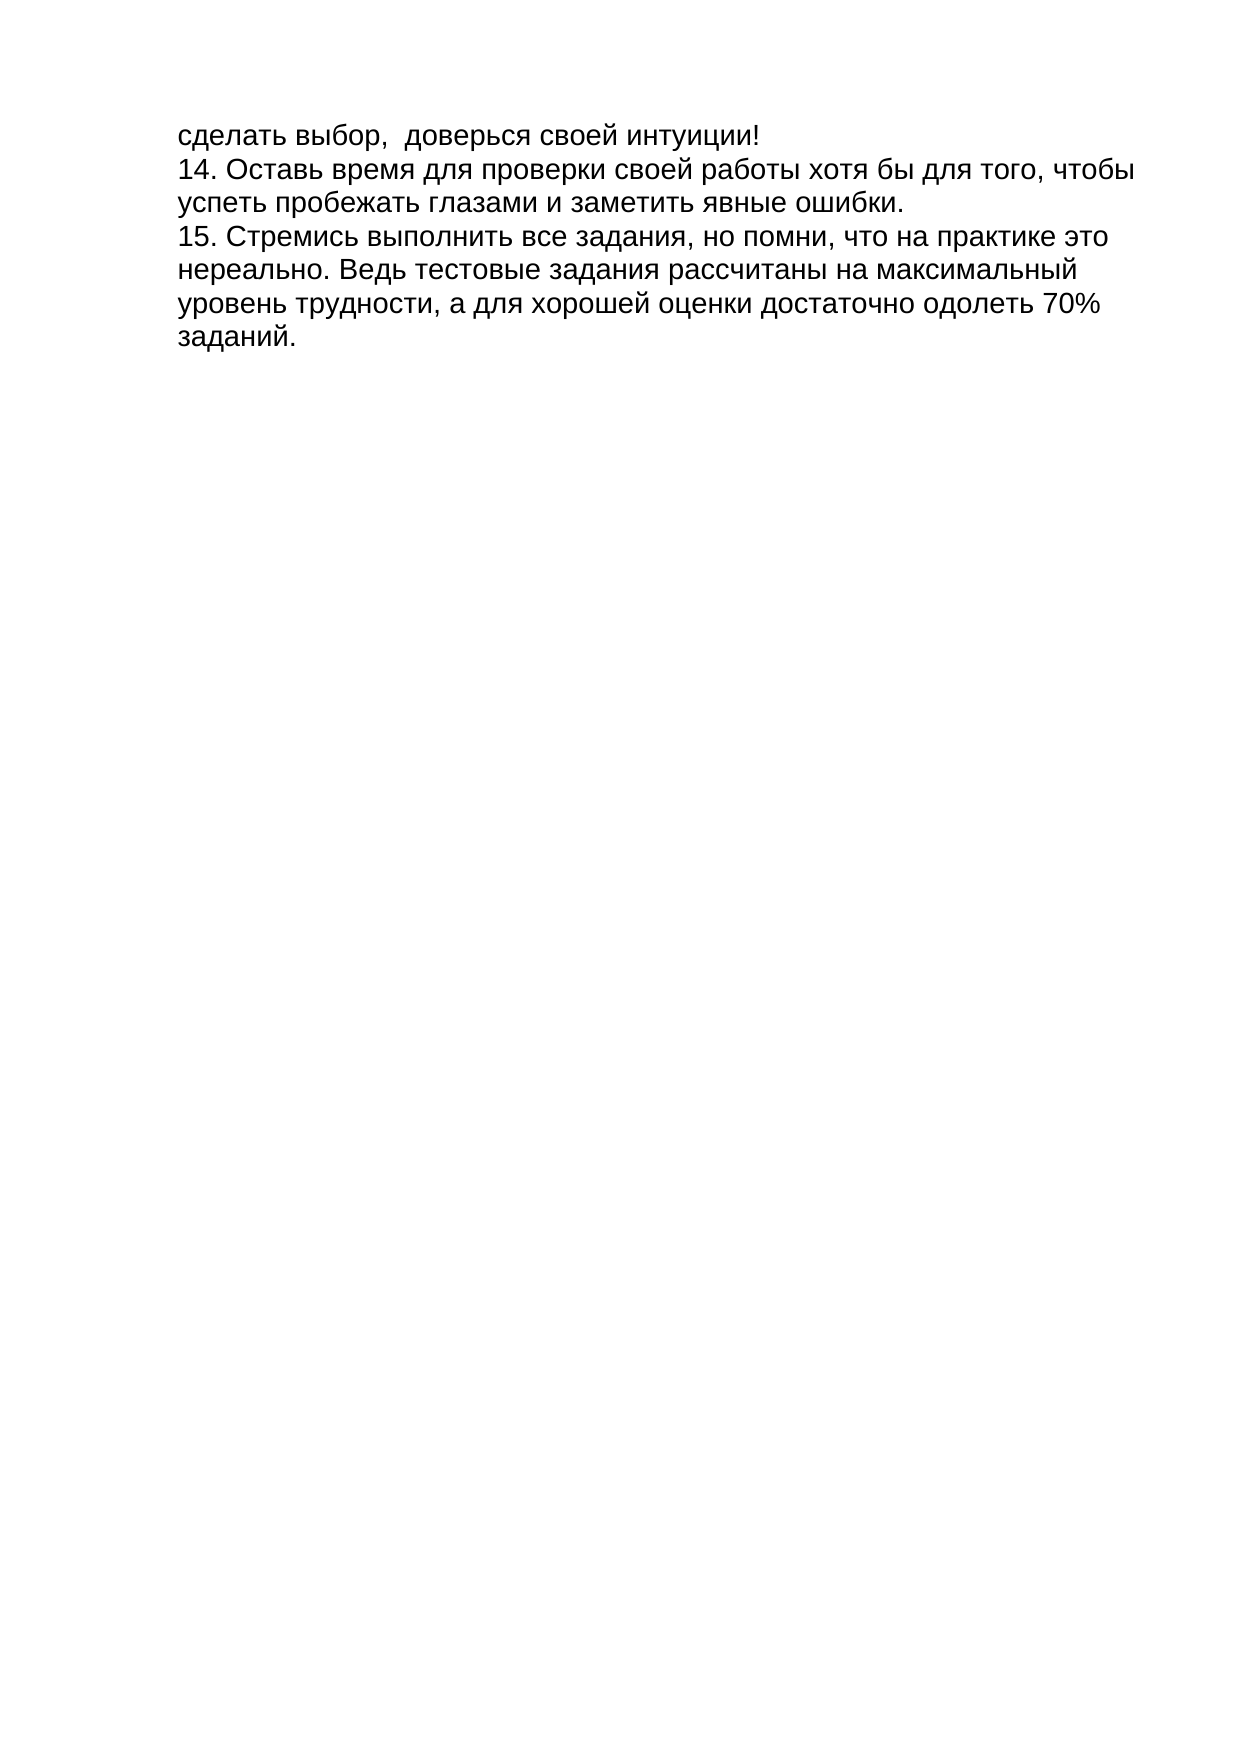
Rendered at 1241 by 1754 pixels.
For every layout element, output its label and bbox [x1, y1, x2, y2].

text [177, 118, 1152, 353]
